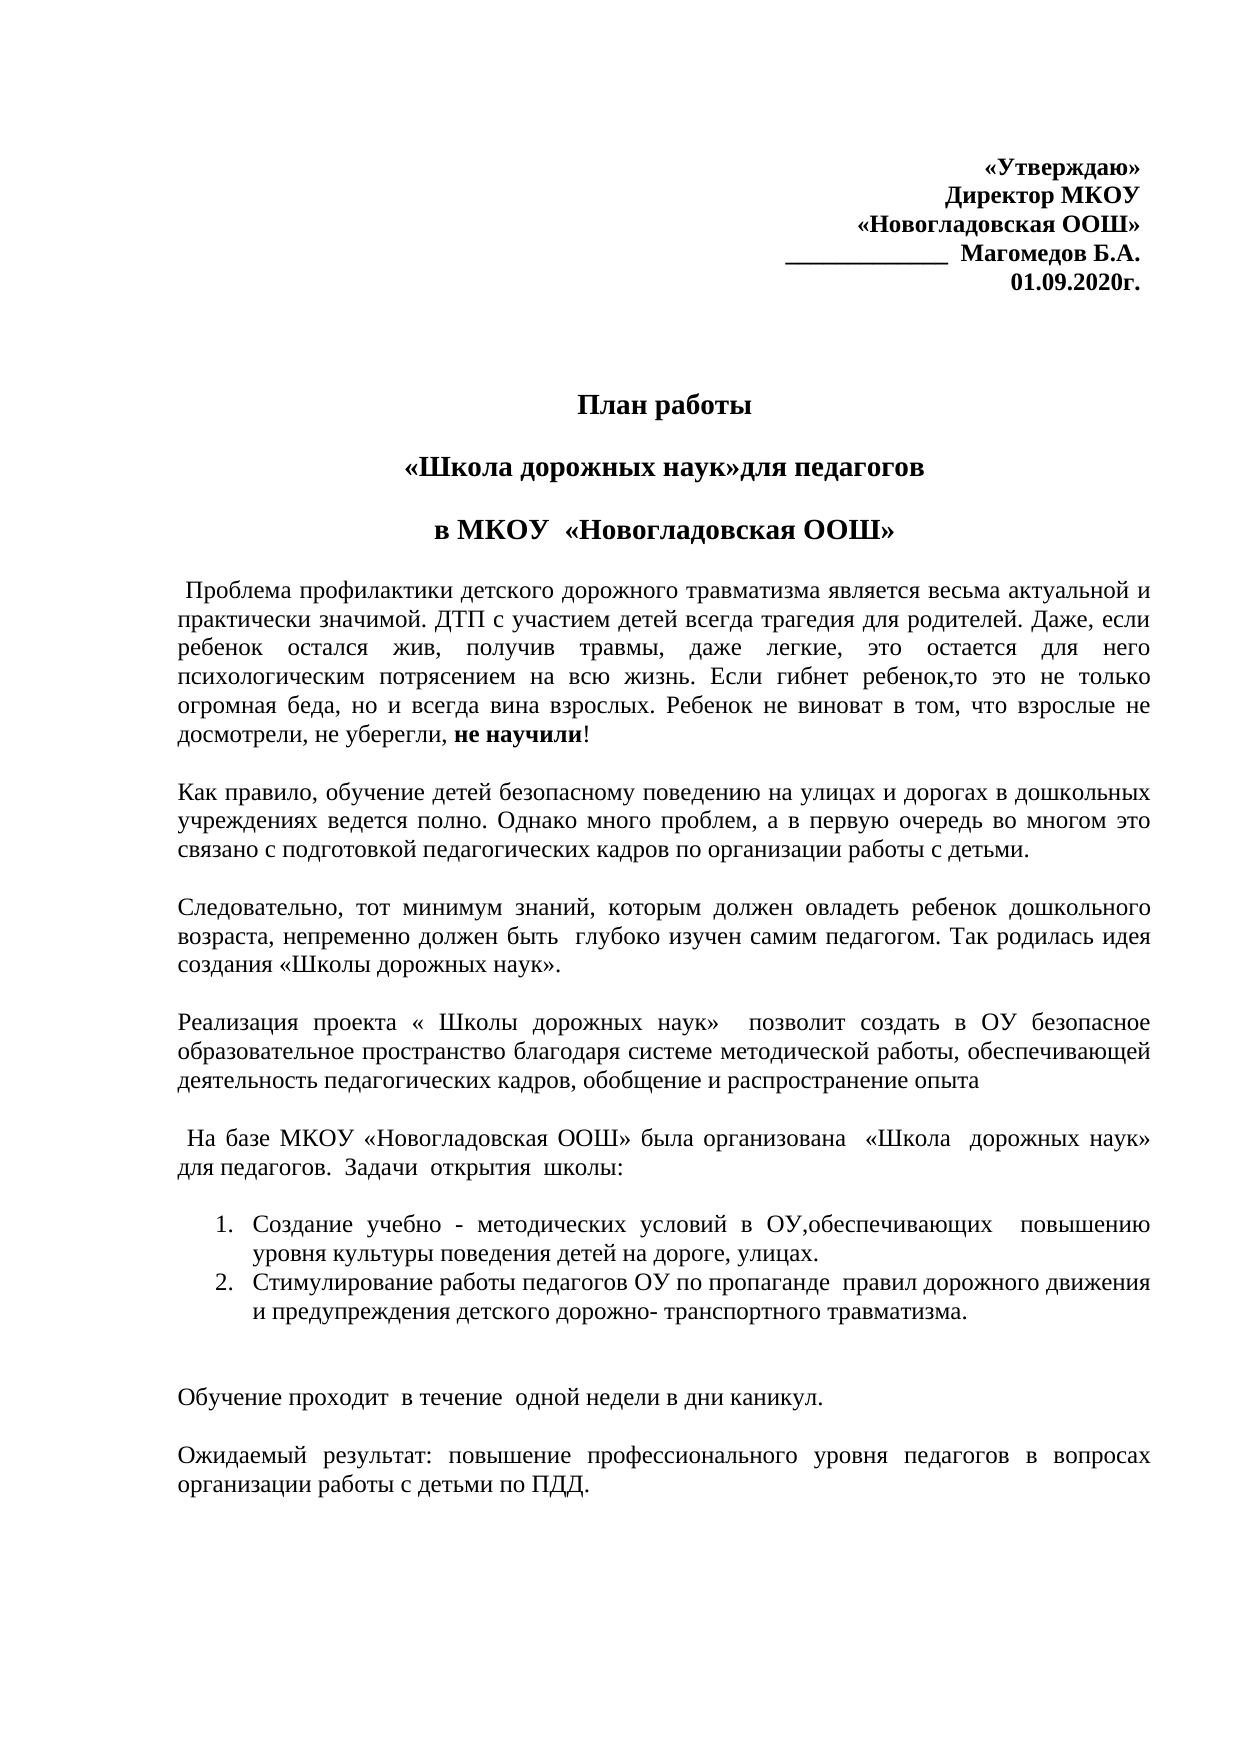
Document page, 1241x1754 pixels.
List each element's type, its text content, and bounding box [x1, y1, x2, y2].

text «Школа дорожных наук»для педагогов [177, 449, 1152, 483]
text Как правило, обучение детей безопасному поведению на улицах и дорогах в дошкольных учреждениях ведется полно. Однако много проблем, а в первую очередь во многом это связано с подготовкой педагогических кадров по организации работы с детьми. [177, 777, 1152, 863]
text На базе МКОУ «Новогладовская ООШ» была организована «Школа дорожных наук» для педагогов. Задачи открытия школы: [177, 1123, 1152, 1180]
list Создание учебно - методических условий в ОУ,обеспечивающих повышению уровня культуры поведения детей на дороге, улицах. [215, 1209, 1152, 1267]
text План работы [177, 387, 1152, 420]
list Стимулирование работы педагогов ОУ по пропаганде правил дорожного движения и предупреждения детского дорожно- транспортного травматизма. [215, 1267, 1152, 1324]
text Реализация проекта « Школы дорожных наук» позволит создать в ОУ безопасное образовательное пространство благодаря системе методической работы, обеспечивающей деятельность педагогических кадров, обобщение и распространение опыта [177, 1007, 1152, 1094]
text Следовательно, тот минимум знаний, которым должен овладеть ребенок дошкольного возраста, непременно должен быть глубоко изучен самим педагогом. Так родилась идея создания «Школы дорожных наук». [177, 892, 1152, 978]
text Ожидаемый результат: повышение профессионального уровня педагогов в вопросах организации работы с детьми по ПДД. [177, 1440, 1152, 1498]
text Обучение проходит в течение одной недели в дни каникул. [177, 1382, 1152, 1411]
text в МКОУ «Новогладовская ООШ» [177, 512, 1152, 546]
table_header «Утверждаю» Директор МКОУ «Новогладовская ООШ» _____________ Магомедов Б.А. 01.09.2020г. [653, 152, 1152, 324]
text Проблема профилактики детского дорожного травматизма является весьма актуальной и практически значимой. ДТП с участием детей всегда трагедия для родителей. Даже, если ребенок остался жив, получив травмы, даже легкие, это остается для него психологическим потрясением на всю жизнь. Если гибнет ребенок,то это не только огромная беда, но и всегда вина взрослых. Ребенок не виноват в том, что взрослые не досмотрели, не уберегли, не научили! [177, 575, 1152, 747]
